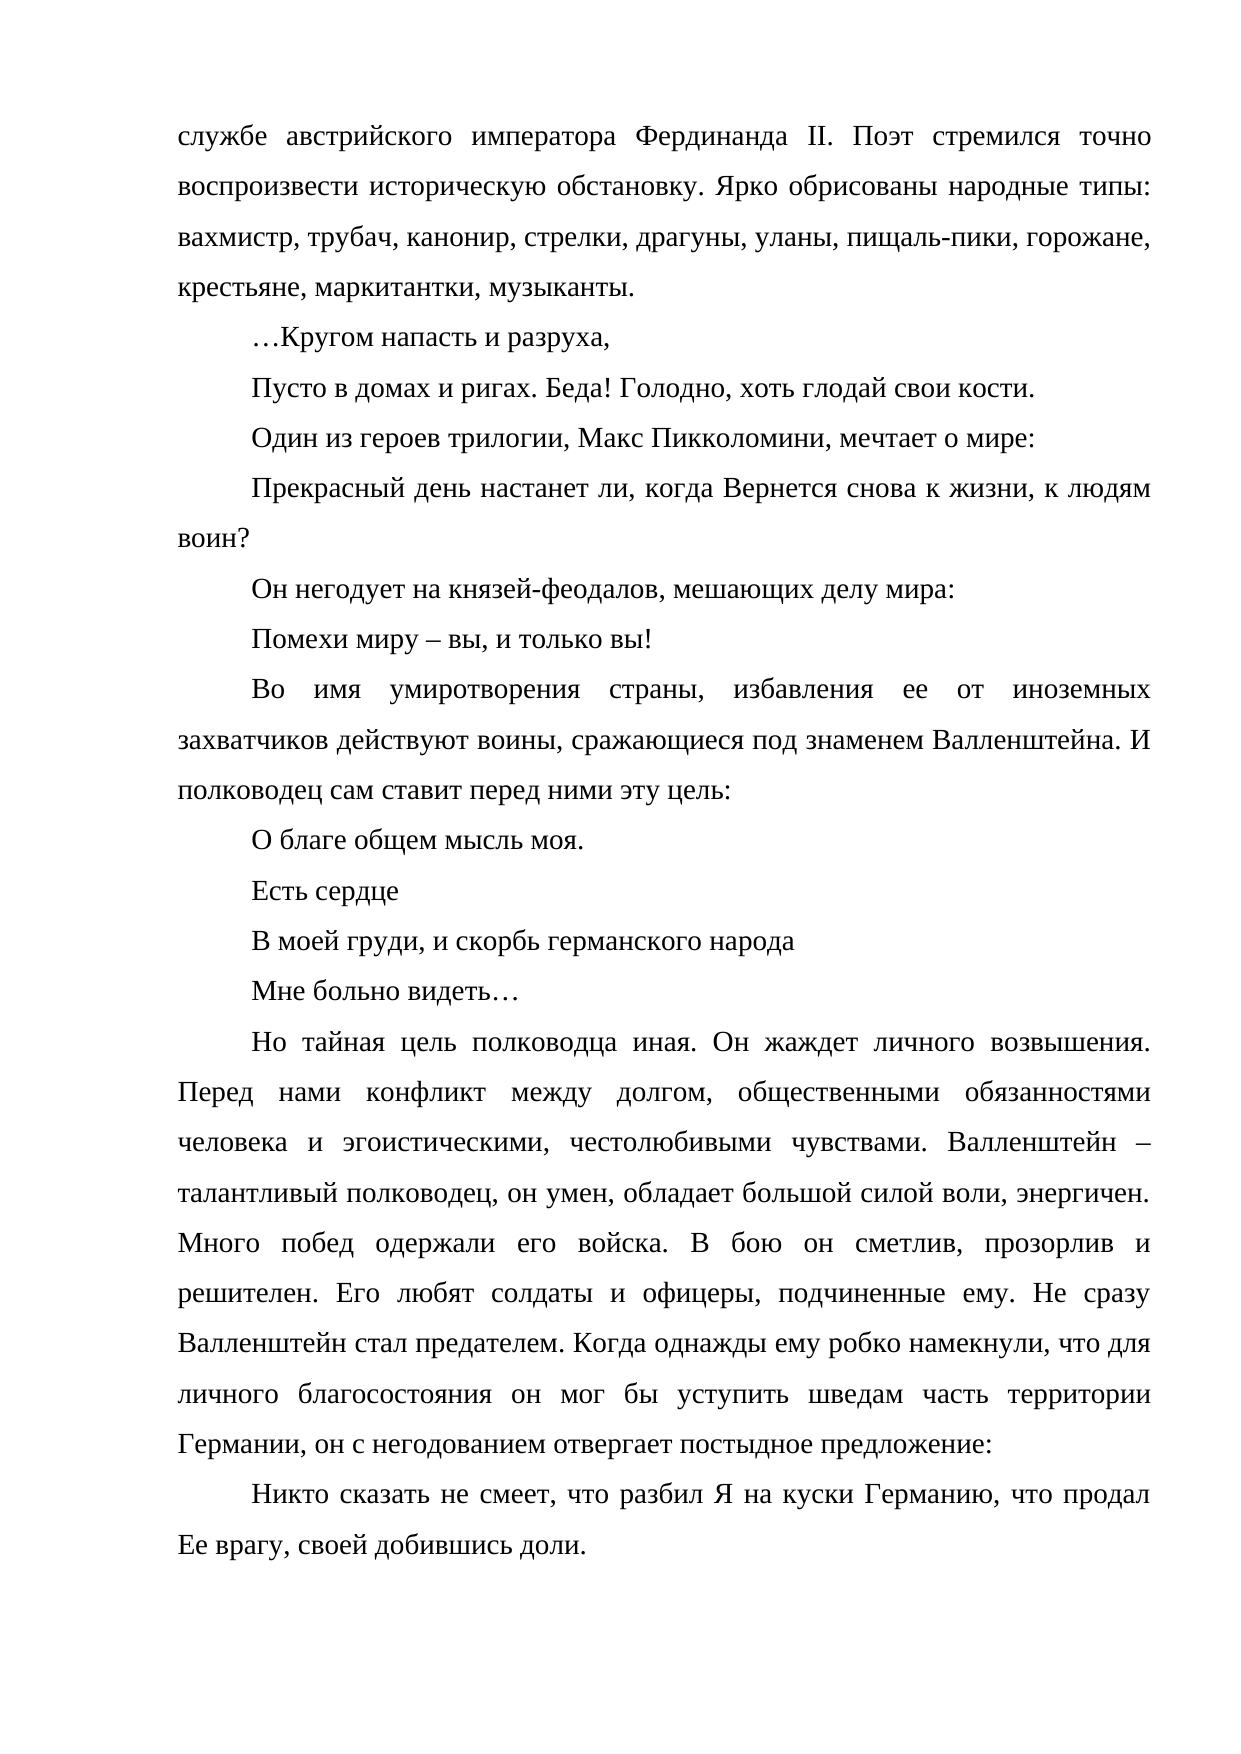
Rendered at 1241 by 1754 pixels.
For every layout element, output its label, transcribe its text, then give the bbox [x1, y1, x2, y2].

text Но тайная цель полководца иная. Он жаждет личного возвышения. Перед нами конфликт между долгом, общественными обязанностями человека и эгоистическими, честолюбивыми чувствами. Валленштейн – талантливый полководец, он умен, обладает большой силой воли, энергичен. Много побед одержали его войска. В бою он сметлив, прозорлив и решителен. Его любят солдаты и офицеры, подчиненные ему. Не сразу Валленштейн стал предателем. Когда однажды ему робко намекнули, что для личного благосостояния он мог бы уступить шведам часть территории Германии, он с негодованием отвергает постыдное предложение: [177, 1024, 1152, 1460]
text Во имя умиротворения страны, избавления ее от иноземных захватчиков действуют воины, сражающиеся под знаменем Валленштейна. И полководец сам ставит перед ними эту цель: [177, 672, 1152, 806]
text Есть сердце [177, 873, 1152, 906]
text Никто сказать не смеет, что разбил Я на куски Германию, что продал Ее врагу, своей добившись доли. [177, 1477, 1152, 1560]
text Мне больно видеть… [177, 973, 1152, 1007]
text В моей груди, и скорбь германского народа [177, 923, 1152, 957]
text Один из героев трилогии, Макс Пикколомини, мечтает о мире: [177, 420, 1152, 453]
text …Кругом напасть и разруха, [177, 319, 1152, 353]
text Прекрасный день настанет ли, когда Вернется снова к жизни, к людям воин? [177, 470, 1152, 554]
text Помехи миру – вы, и только вы! [177, 621, 1152, 655]
text Пусто в домах и ригах. Беда! Голодно, хоть глодай свои кости. [177, 370, 1152, 403]
text Он негодует на князей-феодалов, мешающих делу мира: [177, 571, 1152, 604]
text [177, 118, 1152, 303]
text О благе общем мысль моя. [177, 822, 1152, 856]
